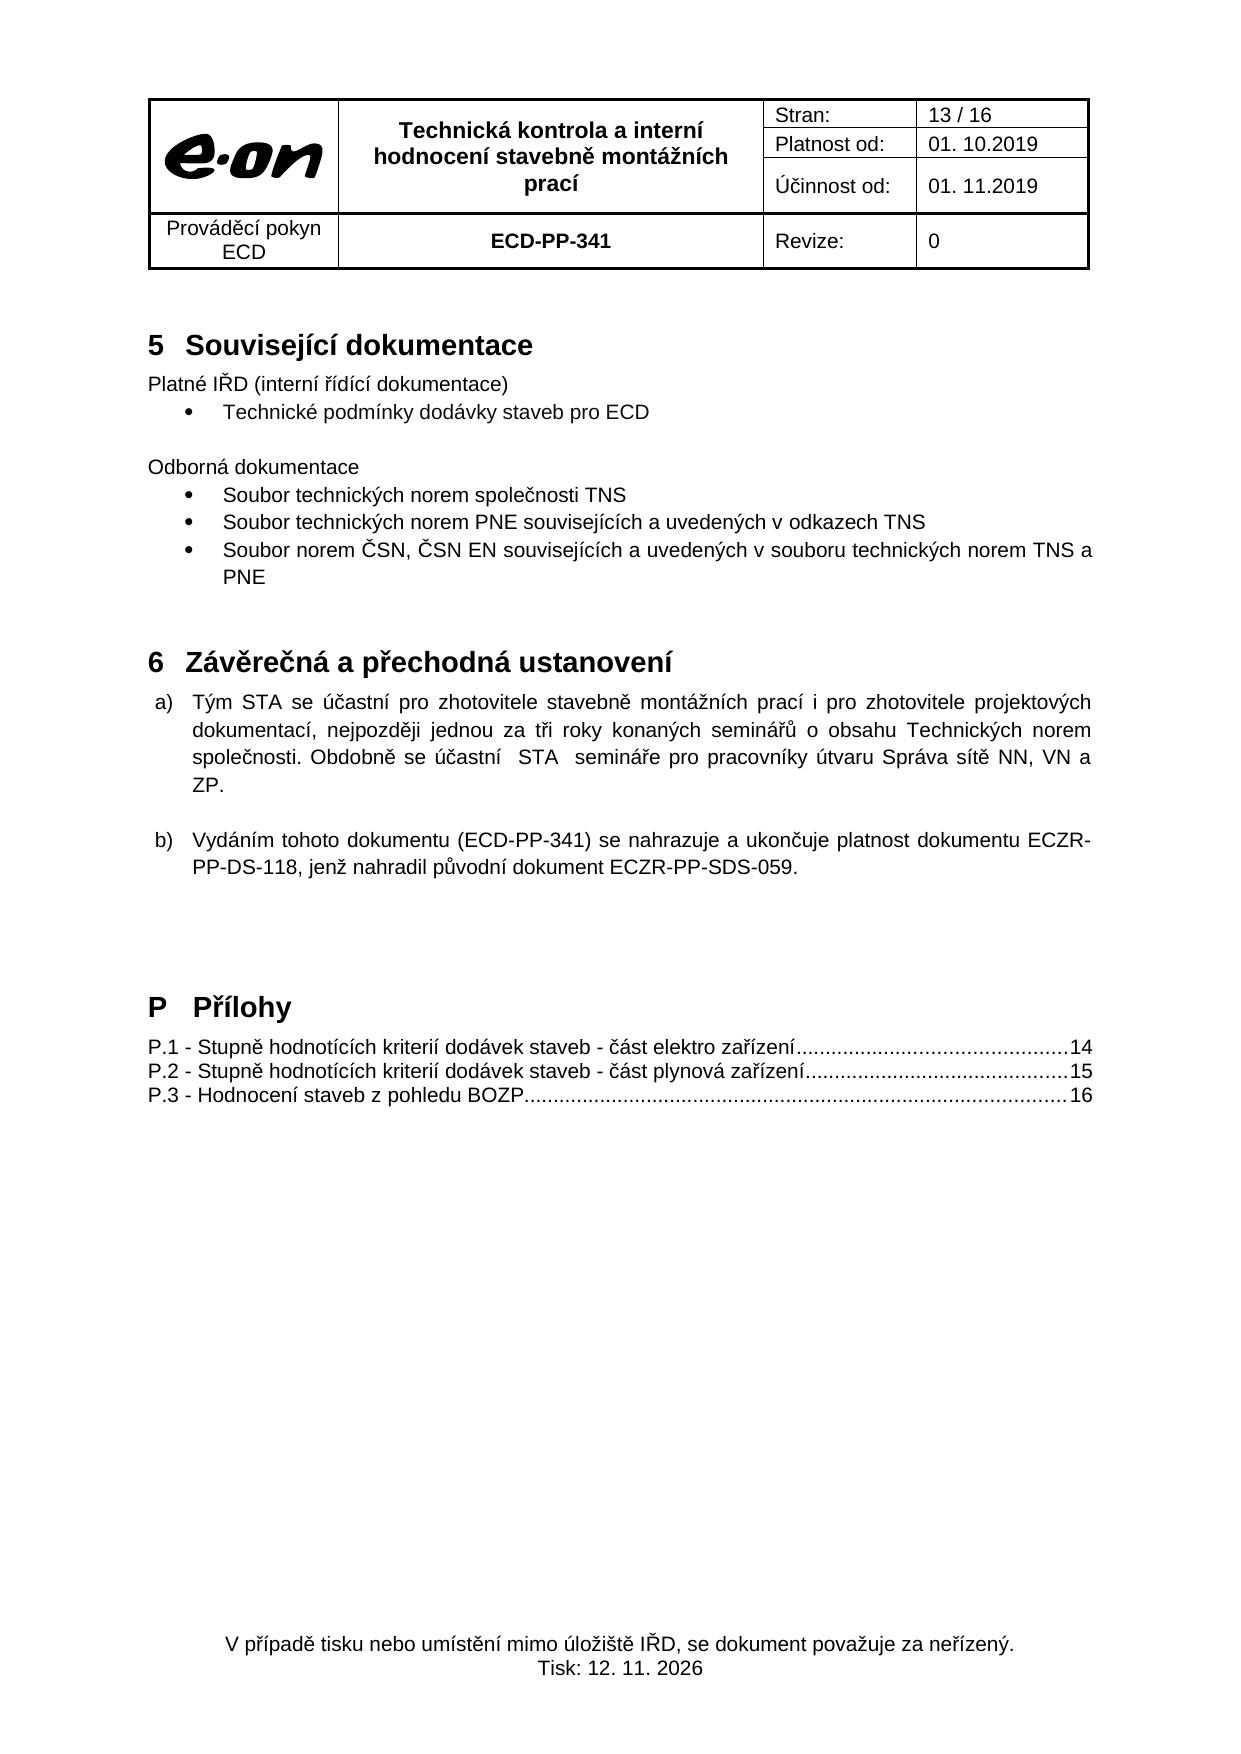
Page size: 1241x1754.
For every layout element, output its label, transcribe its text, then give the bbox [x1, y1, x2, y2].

text Platné IŘD (interní řídící dokumentace) [148, 372, 1092, 396]
text P.2 - Stupně hodnotících kriterií dodávek staveb - část plynová zařízení 15 [148, 1059, 1092, 1083]
list Související dokumentace [148, 327, 1092, 361]
text Odborná dokumentace [148, 455, 1092, 479]
list Přílohy [148, 990, 1092, 1023]
list Technické podmínky dodávky staveb pro ECD [185, 400, 1092, 424]
list Vydáním tohoto dokumentu (ECD-PP-341) se nahrazuje a ukončuje platnost dokumentu ECZR-PP-DS-118, jenž nahradil původní dokument ECZR-PP-SDS-059. [154, 827, 1092, 879]
list Tým STA se účastní pro zhotovitele stavebně montážních prací i pro zhotovitele projektových dokumentací, nejpozději jednou za tři roky konaných seminářů o obsahu Technických norem společnosti. Obdobně se účastní STA semináře pro pracovníky útvaru Správa sítě NN, VN a ZP. [154, 690, 1092, 796]
list Soubor technických norem PNE souvisejících a uvedených v odkazech TNS [185, 510, 1092, 534]
list Závěrečná a přechodná ustanovení [148, 645, 1092, 679]
list Soubor norem ČSN, ČSN EN souvisejících a uvedených v souboru technických norem TNS a PNE [185, 538, 1092, 589]
list Soubor technických norem společnosti TNS [185, 482, 1092, 506]
text P.3 - Hodnocení staveb z pohledu BOZP 16 [148, 1083, 1092, 1107]
text P.1 - Stupně hodnotících kriterií dodávek staveb - část elektro zařízení 14 [148, 1035, 1092, 1059]
